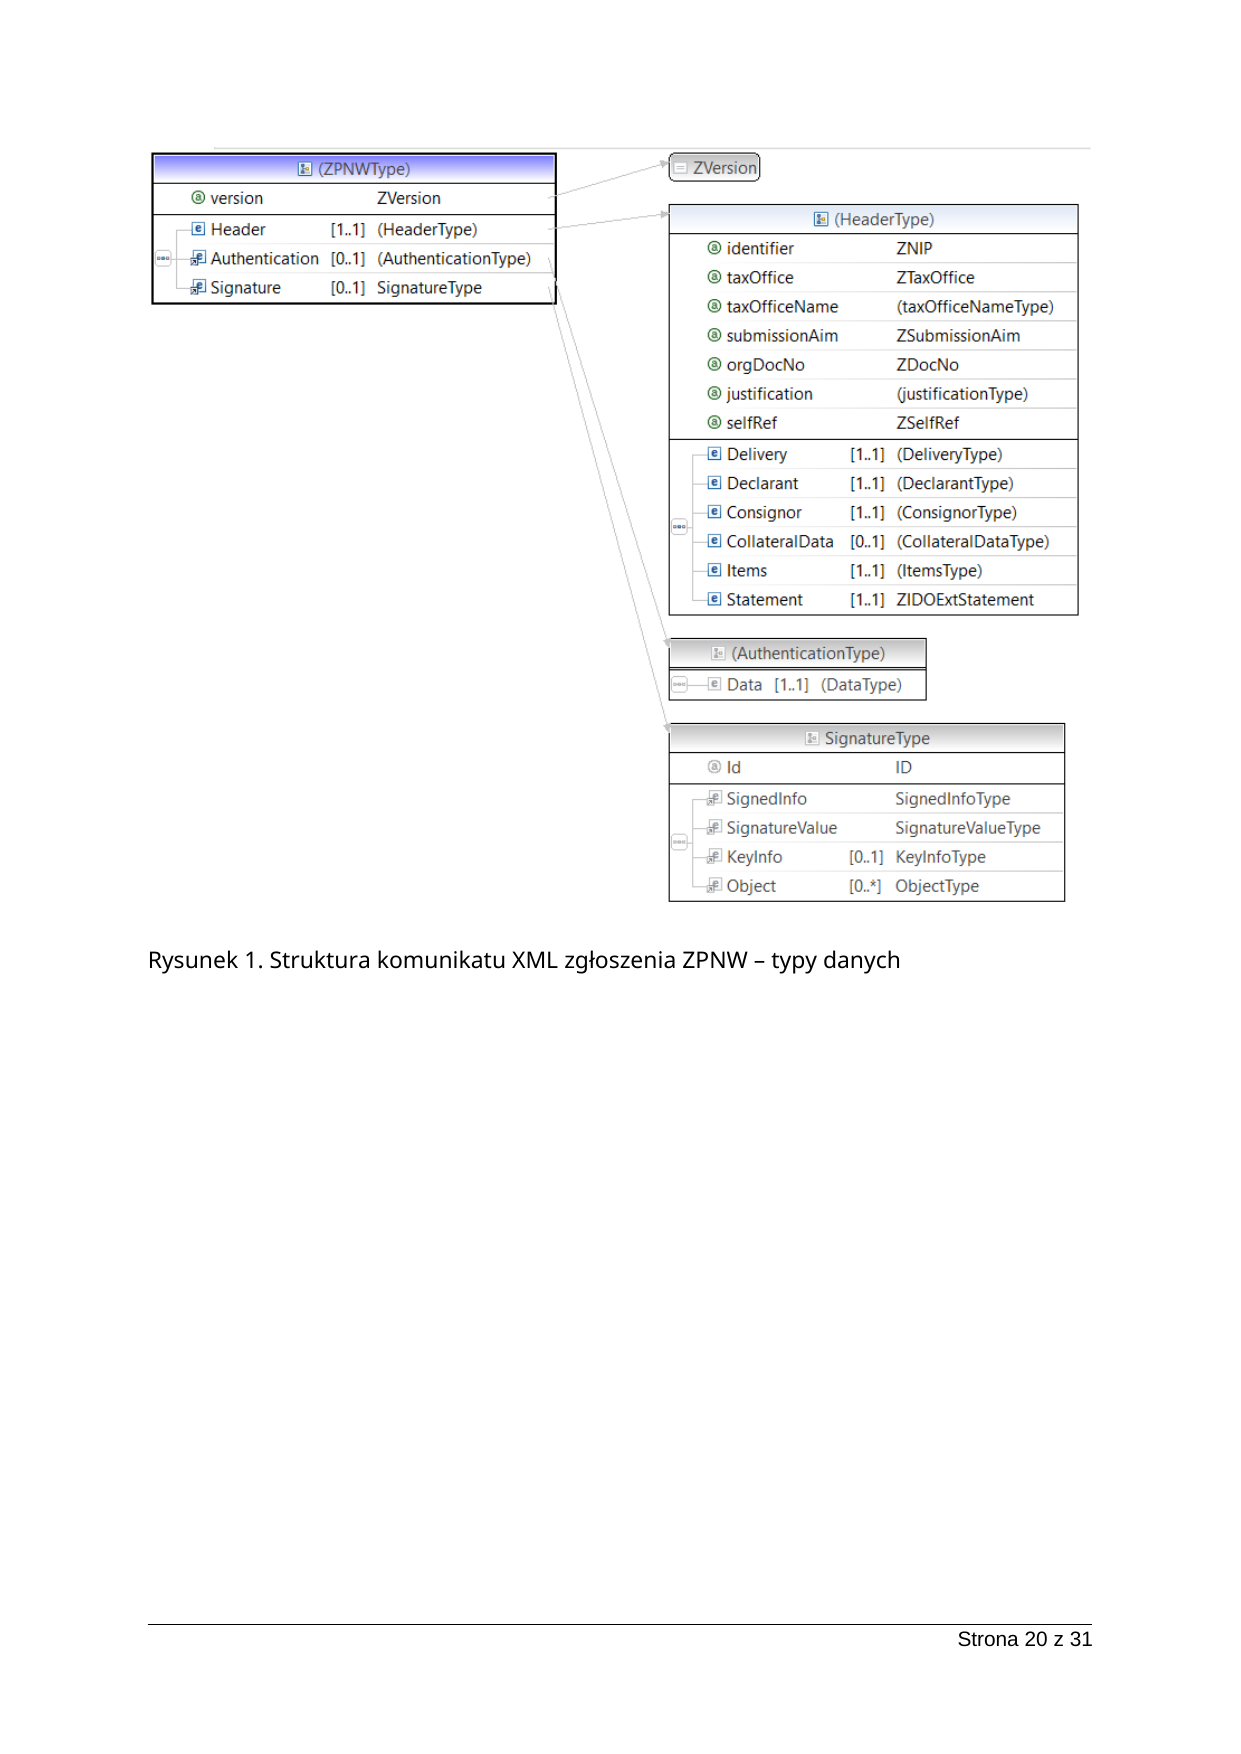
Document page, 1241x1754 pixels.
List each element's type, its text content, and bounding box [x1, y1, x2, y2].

text Rysunek 1. Struktura komunikatu XML zgłoszenia ZPNW – typy danych [148, 943, 1092, 975]
picture [147, 147, 1091, 912]
